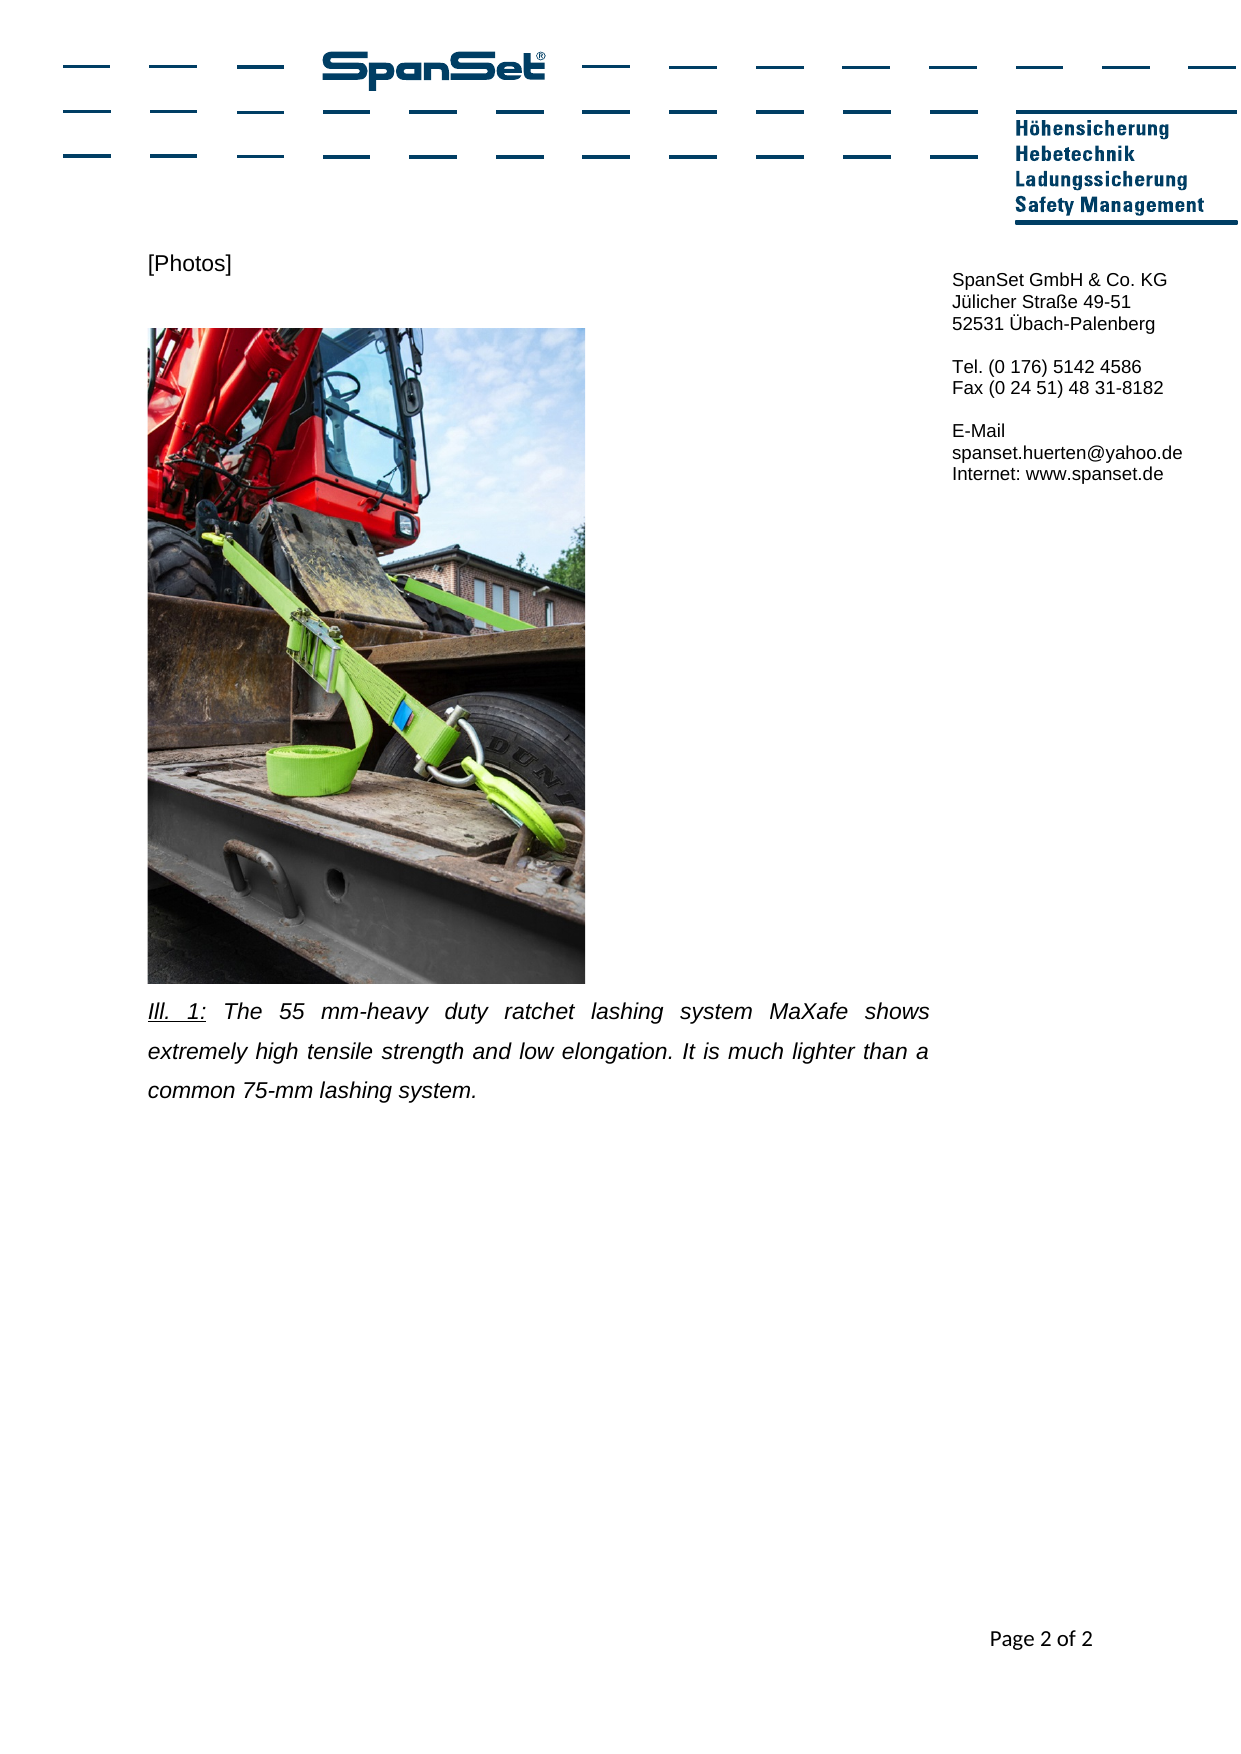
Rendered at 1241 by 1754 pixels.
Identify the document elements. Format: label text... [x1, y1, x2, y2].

text Ill. 1: The 55 mm-heavy duty ratchet lashing system MaXafe shows extremely high tensile strength and low elongation. It is much lighter than a common 75-mm lashing system. [148, 998, 930, 1104]
text [Photos] [148, 250, 930, 276]
picture [147, 328, 586, 984]
